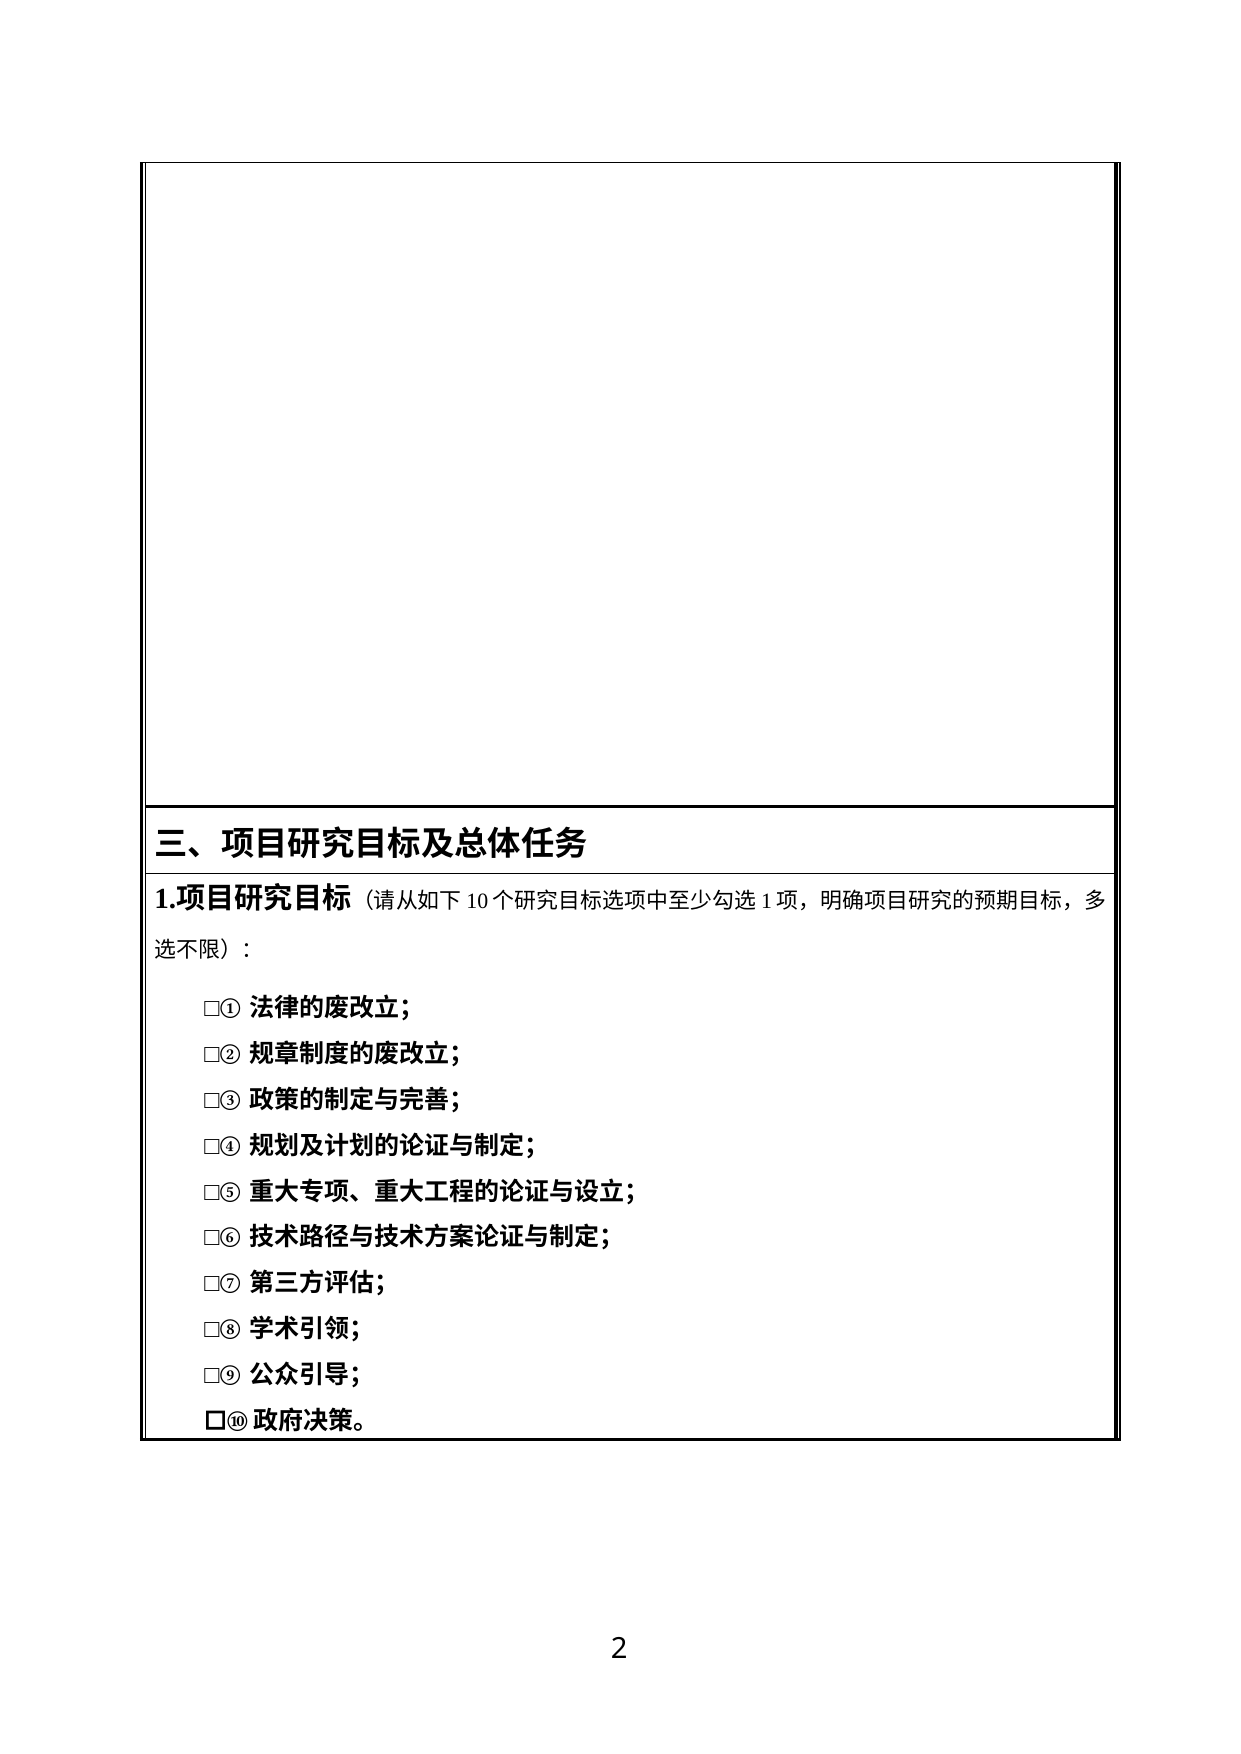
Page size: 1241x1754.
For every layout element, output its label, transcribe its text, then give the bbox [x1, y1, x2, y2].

table_cell 1.项目研究目标（请从如下10个研究目标选项中至少勾选1项，明确项目研究的预期目标，多选不限）： □①法律的废改立； □②规章制度的废改立； □③政策的制定与完善； □④规划及计划的论证与制定； □⑤重大专项、重大工程的论证与设立； □⑥技术路径与技术方案论证与制定； □⑦第三方评估； □⑧学术引领； □⑨公众引导； ⑩政府决策。 [146, 874, 1114, 1438]
table_cell [146, 163, 1114, 805]
table_cell 三、项目研究目标及总体任务 [146, 808, 1114, 873]
